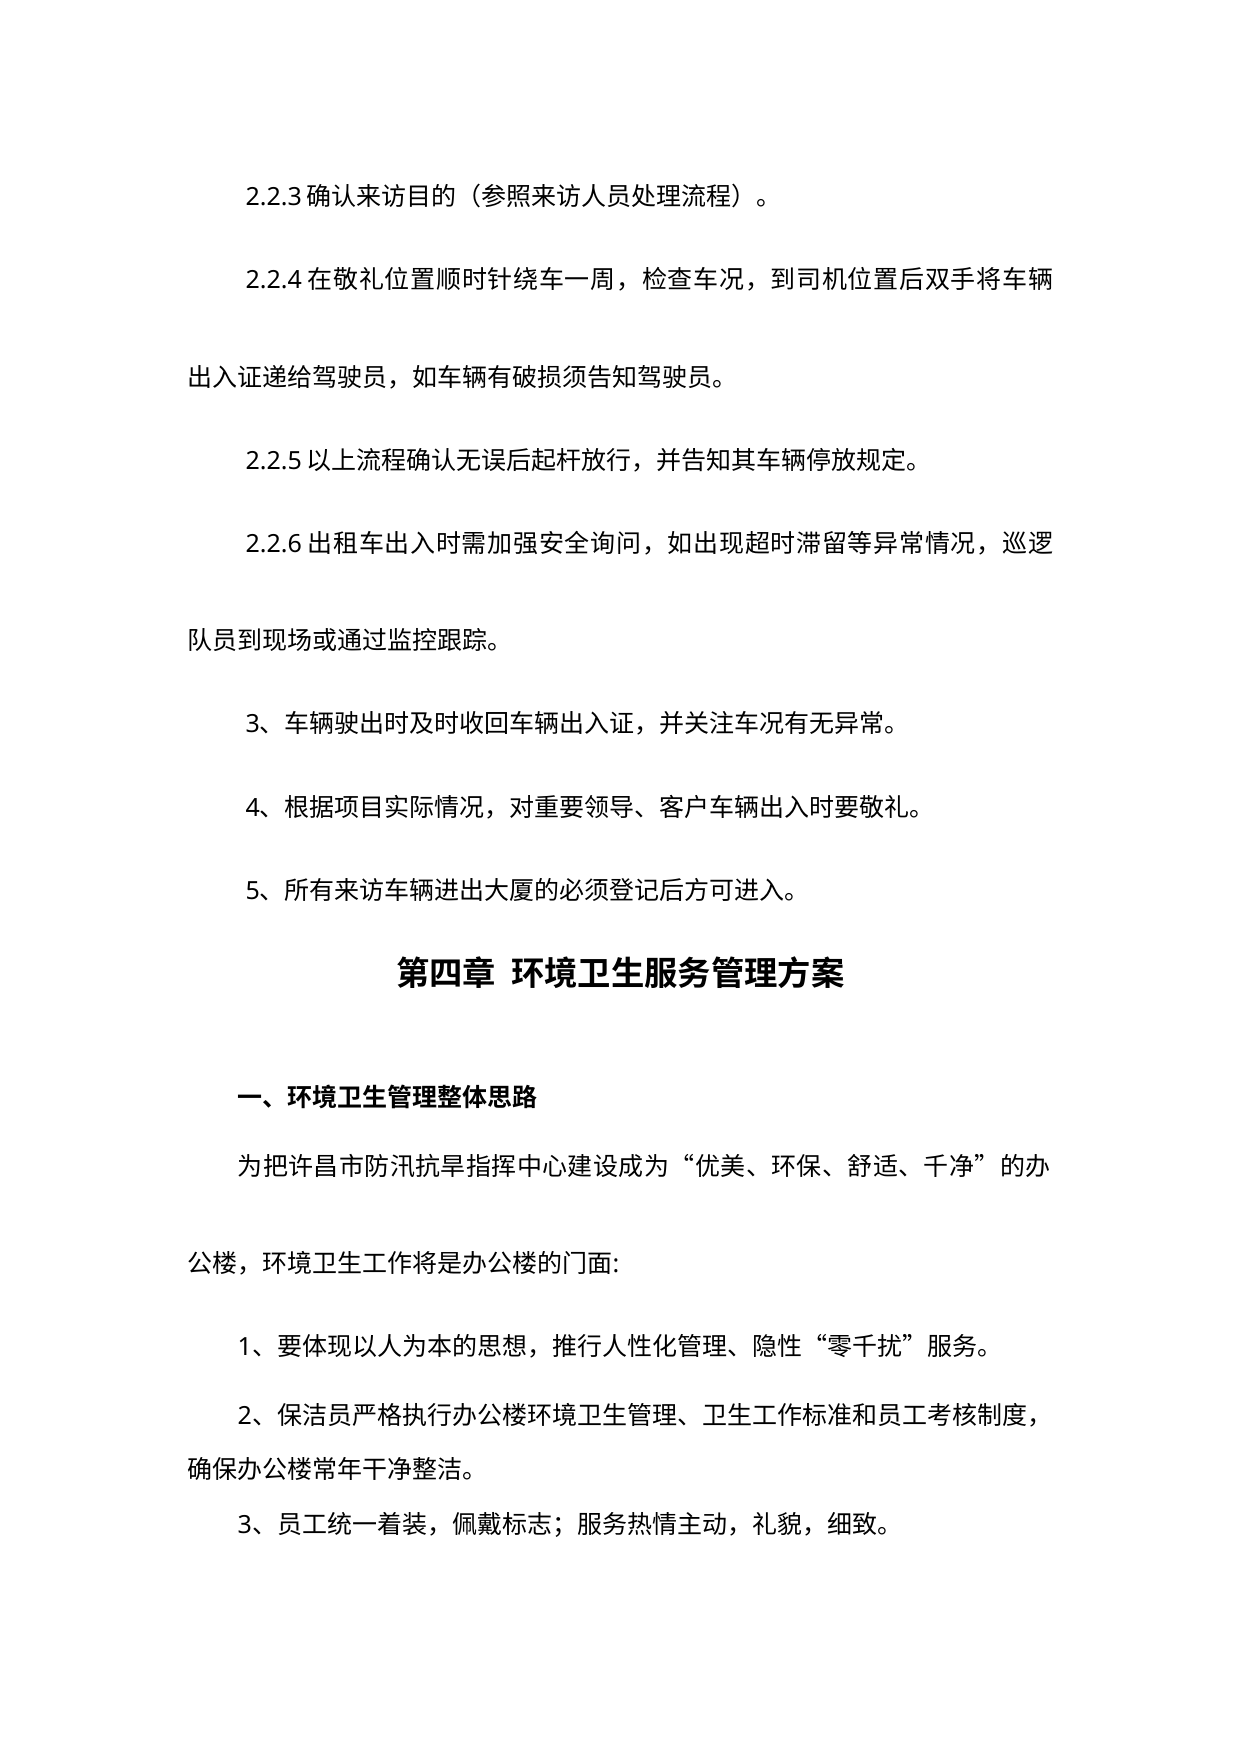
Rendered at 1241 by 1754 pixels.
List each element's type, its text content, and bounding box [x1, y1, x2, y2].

text 2、保洁员严格执行办公楼环境卫生管理、卫生工作标准和员工考核制度，确保办公楼常年干净整洁。 [187, 1396, 1053, 1486]
text 3、员工统一着装，佩戴标志；服务热情主动，礼貌，细致。 [187, 1504, 1053, 1541]
text 2.2.6出租车出入时需加强安全询问，如出现超时滞留等异常情况，巡逻队员到现场或通过监控跟踪。 [187, 509, 1053, 671]
text 2.2.3确认来访目的（参照来访人员处理流程）。 [187, 162, 1053, 227]
text 为把许昌市防汛抗旱指挥中心建设成为“优美、环保、舒适、千净”的办公楼，环境卫生工作将是办公楼的门面: [187, 1132, 1053, 1294]
text 1、要体现以人为本的思想，推行人性化管理、隐性“零千扰”服务。 [187, 1312, 1053, 1377]
text 5、所有来访车辆进出大厦的必须登记后方可进入。 [187, 856, 1053, 921]
text 4、根据项目实际情况，对重要领导、客户车辆出入时要敬礼。 [187, 773, 1053, 838]
text 第四章 环境卫生服务管理方案 [187, 939, 1053, 1004]
list 一、环境卫生管理整体思路 [187, 1077, 1053, 1114]
text 3、车辆驶出时及时收回车辆出入证，并关注车况有无异常。 [187, 689, 1053, 754]
text 2.2.4在敬礼位置顺时针绕车一周，检查车况，到司机位置后双手将车辆出入证递给驾驶员，如车辆有破损须告知驾驶员。 [187, 245, 1053, 408]
text 2.2.5以上流程确认无误后起杆放行，并告知其车辆停放规定。 [187, 426, 1053, 491]
